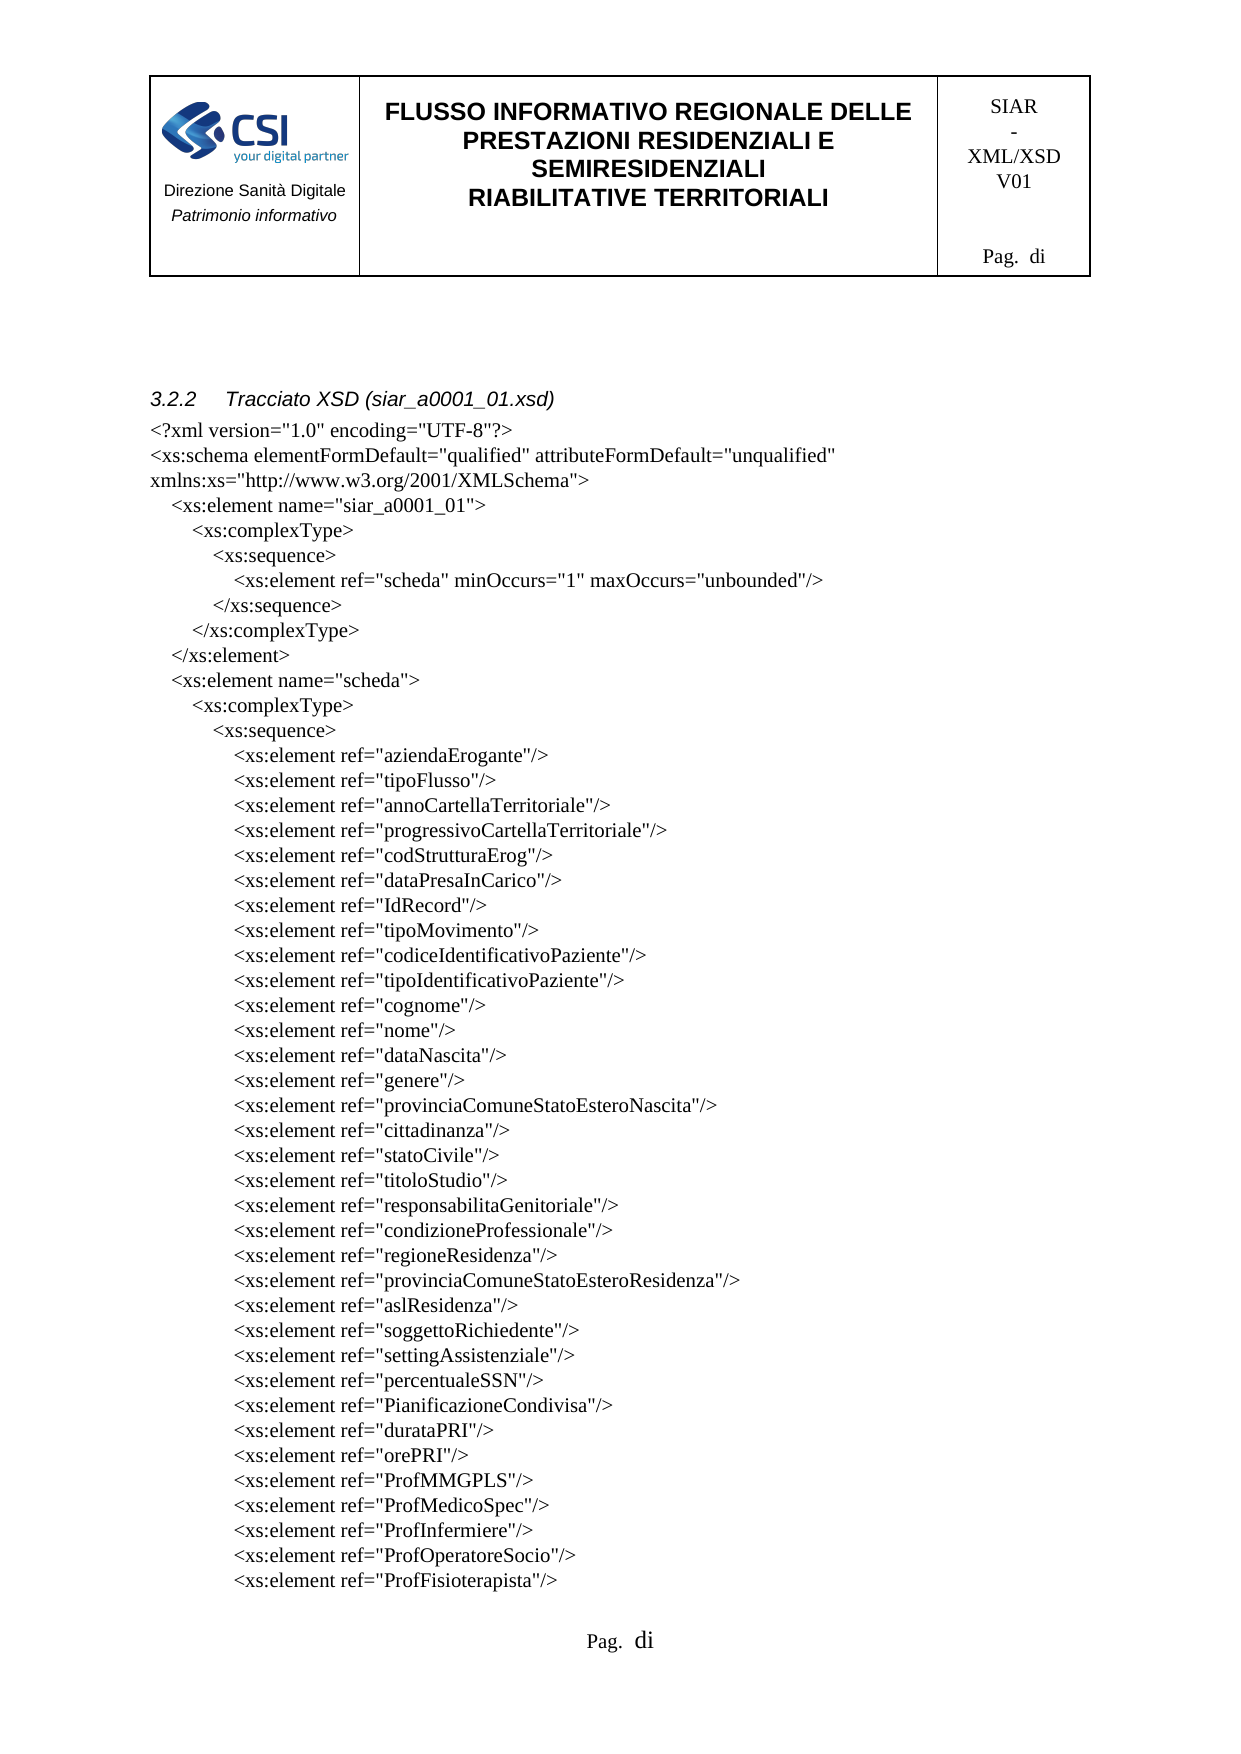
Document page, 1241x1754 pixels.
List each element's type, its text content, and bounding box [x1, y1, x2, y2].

text </xs:element> [150, 642, 1090, 667]
text </xs:complexType> [150, 617, 1090, 642]
text <xs:element ref="ProfMedicoSpec"/> [150, 1492, 1090, 1517]
text <xs:element ref="provinciaComuneStatoEsteroResidenza"/> [150, 1267, 1090, 1292]
text <xs:element ref="soggettoRichiedente"/> [150, 1317, 1090, 1342]
text <xs:element ref="scheda" minOccurs="1" maxOccurs="unbounded"/> [150, 567, 1090, 592]
text <xs:element ref="ProfInfermiere"/> [150, 1517, 1090, 1542]
text <xs:element ref="ProfFisioterapista"/> [150, 1567, 1090, 1592]
text <xs:element ref="condizioneProfessionale"/> [150, 1217, 1090, 1242]
text <xs:element ref="progressivoCartellaTerritoriale"/> [150, 817, 1090, 842]
text <xs:element ref="dataPresaInCarico"/> [150, 867, 1090, 892]
text <xs:sequence> [150, 717, 1090, 742]
text <xs:complexType> [150, 517, 1090, 542]
text <xs:complexType> [150, 692, 1090, 717]
text <xs:element ref="responsabilitaGenitoriale"/> [150, 1192, 1090, 1217]
text <xs:element ref="titoloStudio"/> [150, 1167, 1090, 1192]
text <xs:element ref="tipoFlusso"/> [150, 767, 1090, 792]
text <xs:element ref="annoCartellaTerritoriale"/> [150, 792, 1090, 817]
text <xs:element ref="provinciaComuneStatoEsteroNascita"/> [150, 1092, 1090, 1117]
text <xs:element ref="ProfOperatoreSocio"/> [150, 1542, 1090, 1567]
text <xs:sequence> [150, 542, 1090, 567]
text <xs:element name="siar_a0001_01"> [150, 492, 1090, 517]
picture [160, 102, 350, 164]
text <xs:element ref="cognome"/> [150, 992, 1090, 1017]
text <xs:element ref="aslResidenza"/> [150, 1292, 1090, 1317]
text <xs:element ref="orePRI"/> [150, 1442, 1090, 1467]
text <xs:element name="scheda"> [150, 667, 1090, 692]
text <xs:element ref="ProfMMGPLS"/> [150, 1467, 1090, 1492]
subtitle Tracciato XSD (siar_a0001_01.xsd) [150, 386, 1090, 411]
text <xs:element ref="nome"/> [150, 1017, 1090, 1042]
text <xs:element ref="regioneResidenza"/> [150, 1242, 1090, 1267]
text <xs:element ref="tipoIdentificativoPaziente"/> [150, 967, 1090, 992]
text <xs:element ref="settingAssistenziale"/> [150, 1342, 1090, 1367]
text <xs:element ref="PianificazioneCondivisa"/> [150, 1392, 1090, 1417]
text <xs:element ref="cittadinanza"/> [150, 1117, 1090, 1142]
text <xs:element ref="aziendaErogante"/> [150, 742, 1090, 767]
text <xs:element ref="tipoMovimento"/> [150, 917, 1090, 942]
text <xs:element ref="percentualeSSN"/> [150, 1367, 1090, 1392]
text </xs:sequence> [150, 592, 1090, 617]
text <xs:element ref="IdRecord"/> [150, 892, 1090, 917]
text <xs:element ref="genere"/> [150, 1067, 1090, 1092]
text <xs:element ref="durataPRI"/> [150, 1417, 1090, 1442]
text <xs:element ref="codiceIdentificativoPaziente"/> [150, 942, 1090, 967]
text <xs:schema elementFormDefault="qualified" attributeFormDefault="unqualified" xmlns:xs="http://www.w3.org/2001/XMLSchema"> [150, 442, 1090, 492]
text <xs:element ref="codStrutturaErog"/> [150, 842, 1090, 867]
text <?xml version="1.0" encoding="UTF-8"?> [150, 417, 1090, 442]
text <xs:element ref="statoCivile"/> [150, 1142, 1090, 1167]
text <xs:element ref="dataNascita"/> [150, 1042, 1090, 1067]
